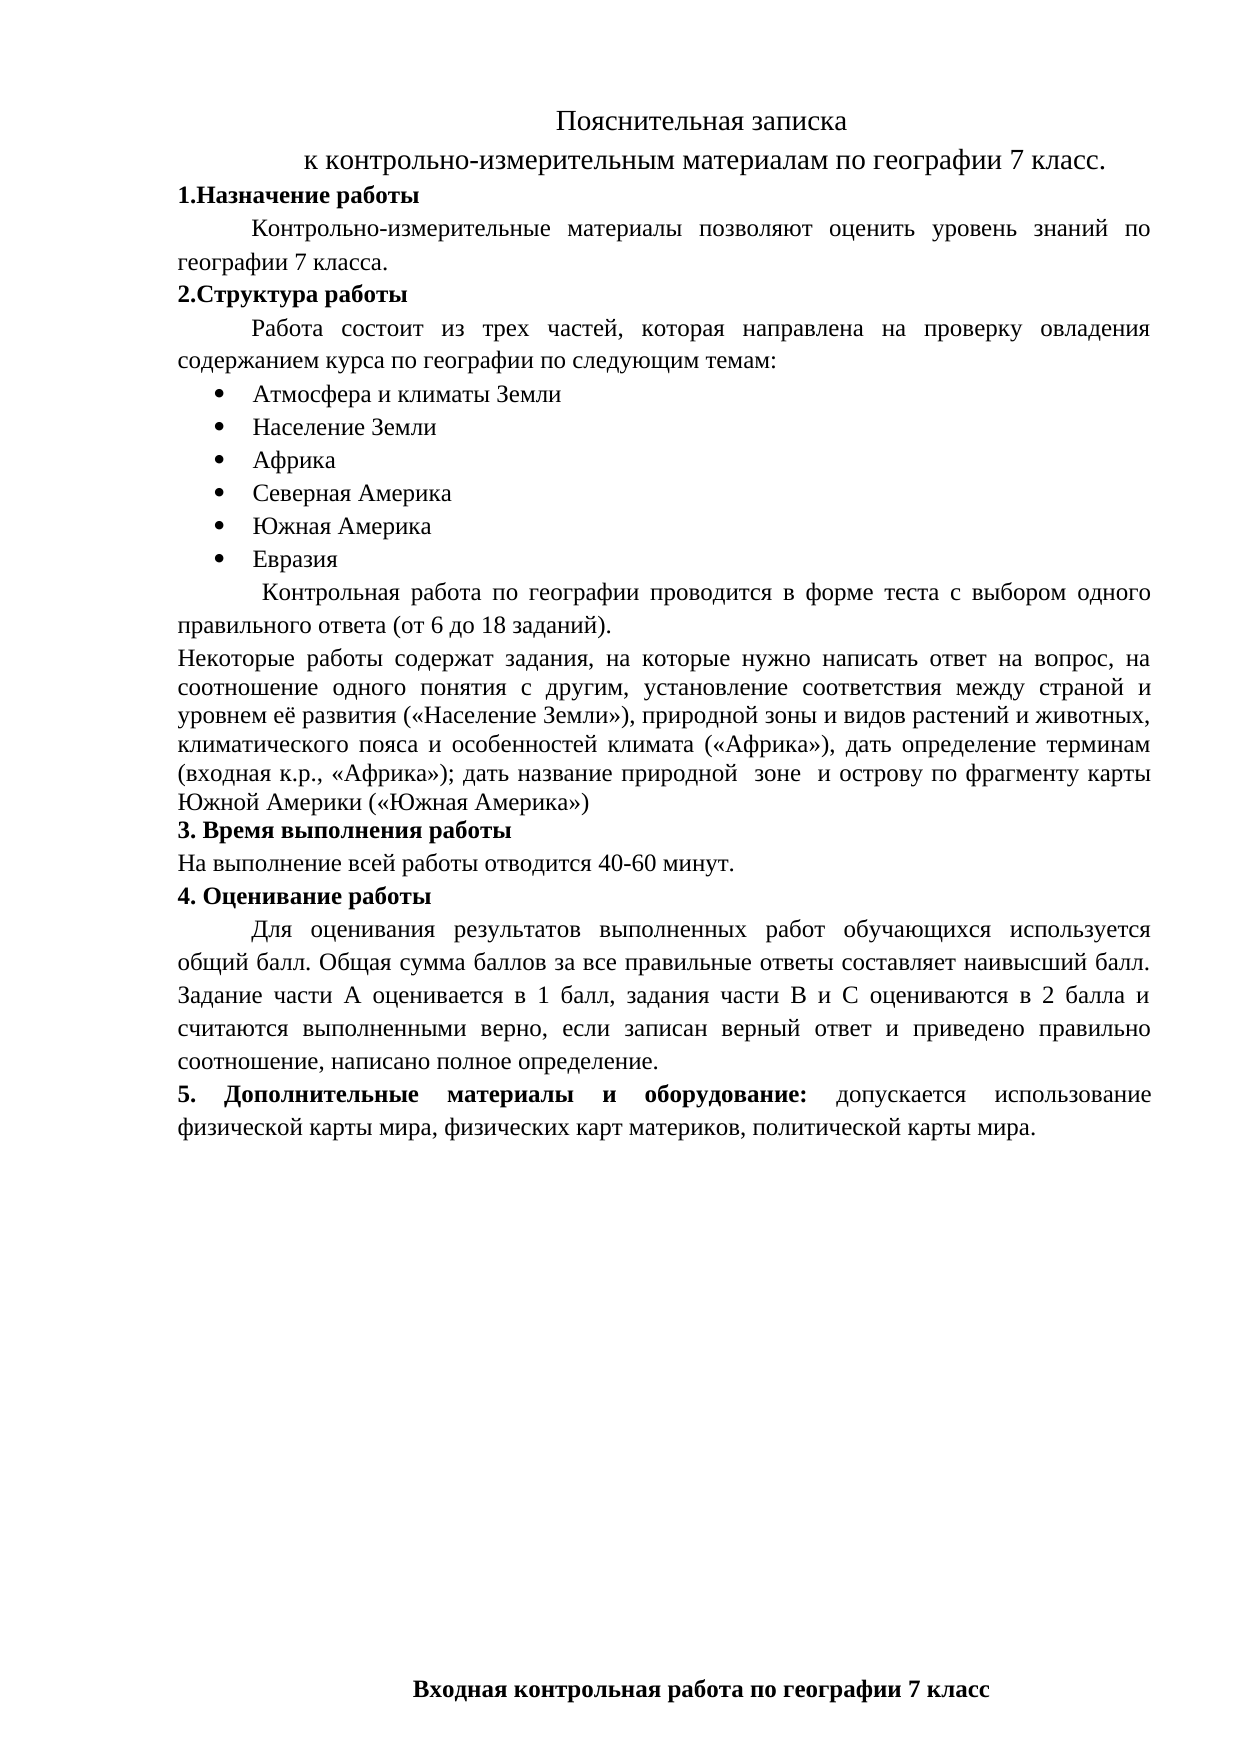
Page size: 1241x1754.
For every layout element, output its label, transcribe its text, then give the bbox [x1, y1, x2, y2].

text Для оценивания результатов выполненных работ обучающихся используется общий балл. Общая сумма баллов за все правильные ответы составляет наивысший балл. Задание части А оценивается в 1 балл, задания части В и С оцениваются в 2 балла и считаются выполненными верно, если записан верный ответ и приведено правильно соотношение, написано полное определение. [177, 914, 1152, 1075]
text 3. Время выполнения работы [177, 815, 1152, 844]
list Атмосфера и климаты Земли [215, 379, 1152, 407]
text Контрольная работа по географии проводится в форме теста с выбором одного правильного ответа (от 6 до 18 заданий). [177, 577, 1152, 638]
list Население Земли [215, 412, 1152, 440]
list Евразия [215, 544, 1152, 572]
text к контрольно-измерительным материалам по географии 7 класс. [177, 142, 1152, 176]
text 2.Структура работы [177, 279, 1152, 308]
text 4. Оценивание работы [177, 881, 1152, 910]
text 1.Назначение работы [177, 181, 1152, 209]
list Южная Америка [215, 511, 1152, 539]
text Пояснительная записка [177, 103, 1152, 137]
list Северная Америка [215, 478, 1152, 506]
text Входная контрольная работа по географии 7 класс [177, 1674, 1152, 1703]
text Контрольно-измерительные материалы позволяют оценить уровень знаний по географии 7 класса. [177, 213, 1152, 275]
text Некоторые работы содержат задания, на которые нужно написать ответ на вопрос, на соотношение одного понятия с другим, установление соответствия между страной и уровнем её развития («Население Земли»), природной зоны и видов растений и животных, климатического пояса и особенностей климата («Африка»), дать определение терминам (входная к.р., «Африка»); дать название природной зоне и острову по фрагменту карты Южной Америки («Южная Америка») [177, 643, 1152, 815]
text На выполнение всей работы отводится 40-60 минут. [177, 848, 1152, 877]
text Работа состоит из трех частей, которая направлена на проверку овладения содержанием курса по географии по следующим темам: [177, 313, 1152, 374]
text 5. Дополнительные материалы и оборудование: допускается использование физической карты мира, физических карт материков, политической карты мира. [177, 1079, 1152, 1141]
list Африка [215, 445, 1152, 473]
